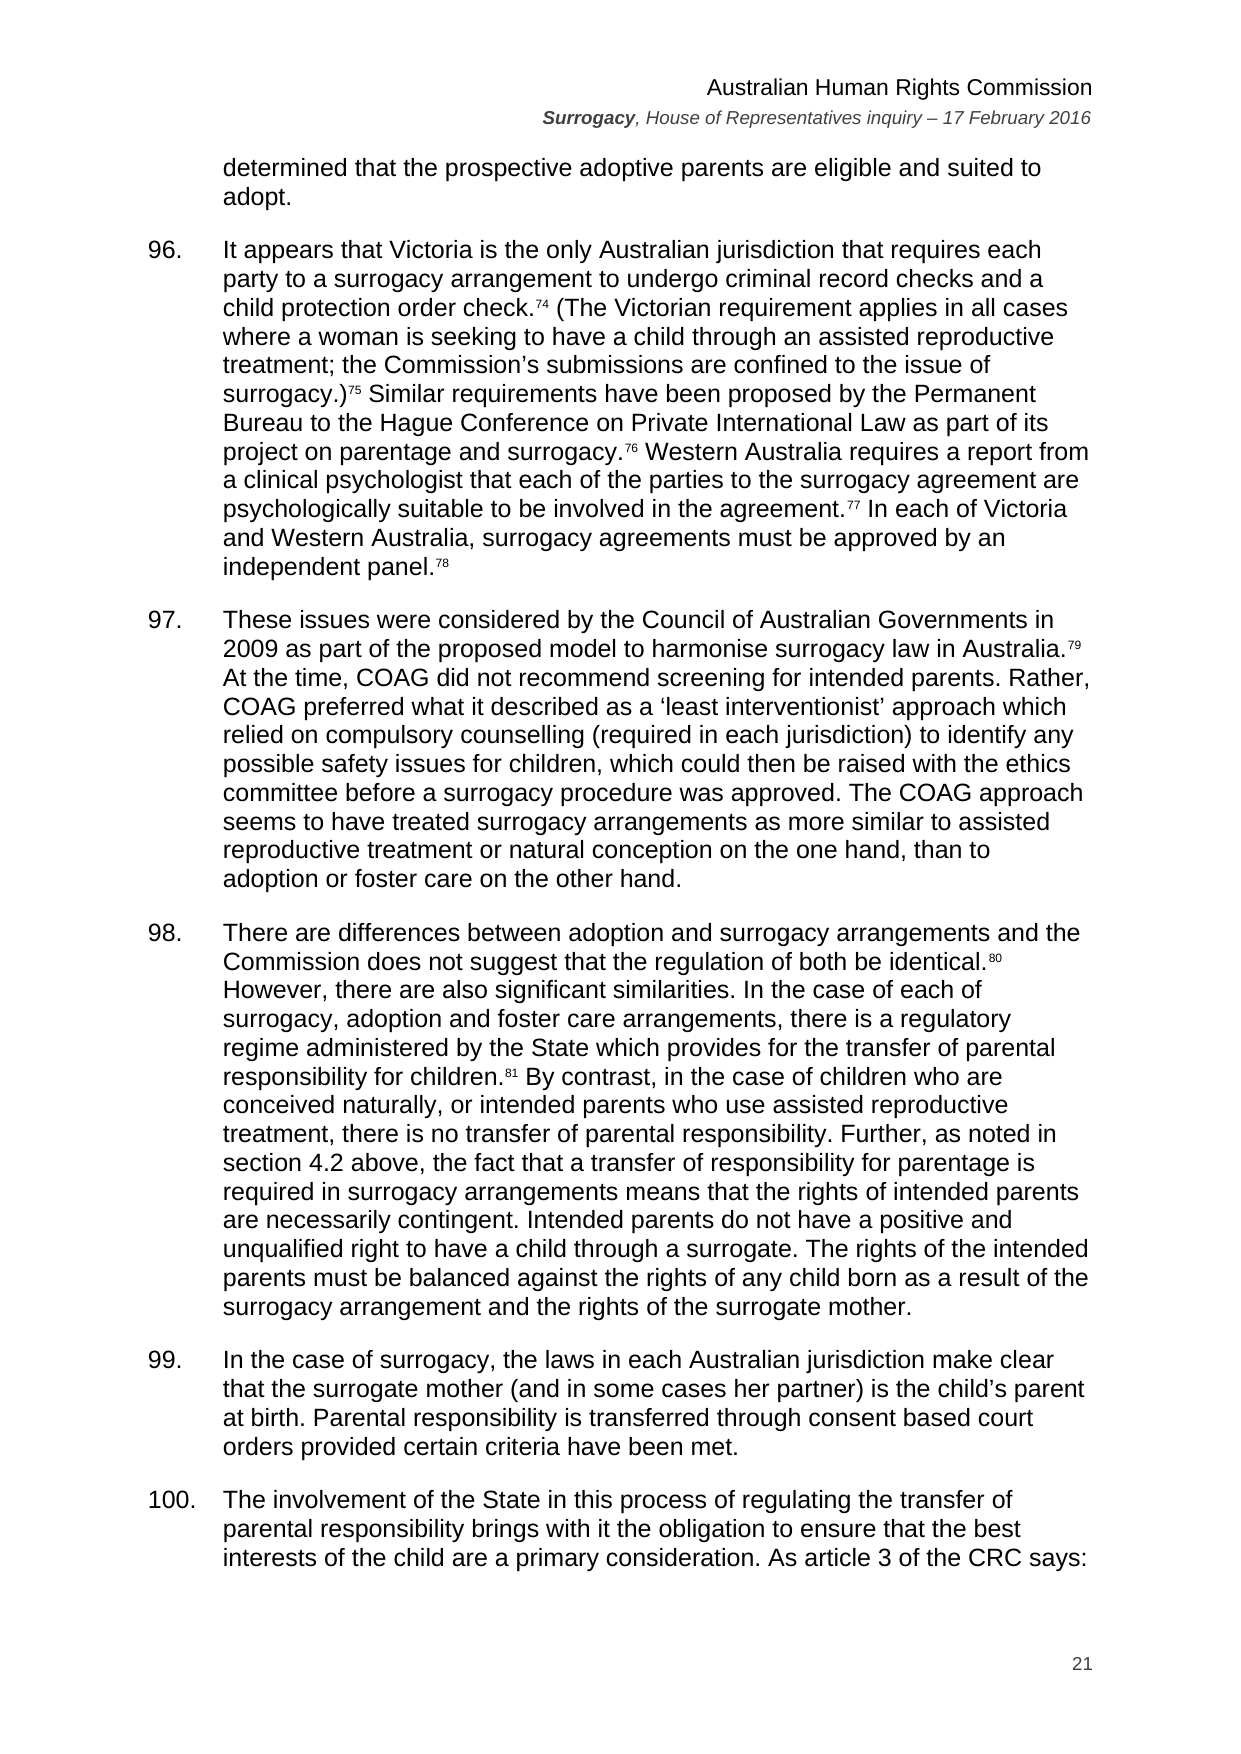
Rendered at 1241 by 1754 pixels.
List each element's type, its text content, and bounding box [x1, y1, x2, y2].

text In the case of surrogacy, the laws in each Australian jurisdiction make clear that the surrogate mother (and in some cases her partner) is the child’s parent at birth. Parental responsibility is transferred through consent based court orders provided certain criteria have been met. [148, 1346, 1092, 1461]
text These issues were considered by the Council of Australian Governments in 2009 as part of the proposed model to harmonise surrogacy law in Australia. At the time, COAG did not recommend screening for intended parents. Rather, COAG preferred what it described as a ‘least interventionist’ approach which relied on compulsory counselling (required in each jurisdiction) to identify any possible safety issues for children, which could then be raised with the ethics committee before a surrogacy procedure was approved. The COAG approach seems to have treated surrogacy arrangements as more similar to assisted reproductive treatment or natural conception on the one hand, than to adoption or foster care on the other hand. [148, 606, 1092, 893]
text It appears that Victoria is the only Australian jurisdiction that requires each party to a surrogacy arrangement to undergo criminal record checks and a child protection order check. (The Victorian requirement applies in all cases where a woman is seeking to have a child through an assisted reproductive treatment; the Commission’s submissions are confined to the issue of surrogacy.) Similar requirements have been proposed by the Permanent Bureau to the Hague Conference on Private International Law as part of its project on parentage and surrogacy. Western Australia requires a report from a clinical psychologist that each of the parties to the surrogacy agreement are psychologically suitable to be involved in the agreement. In each of Victoria and Western Australia, surrogacy agreements must be approved by an independent panel. [148, 236, 1092, 581]
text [148, 153, 1092, 211]
text The involvement of the State in this process of regulating the transfer of parental responsibility brings with it the obligation to ensure that the best interests of the child are a primary consideration. As article 3 of the CRC says: [148, 1486, 1092, 1572]
text There are differences between adoption and surrogacy arrangements and the Commission does not suggest that the regulation of both be identical. However, there are also significant similarities. In the case of each of surrogacy, adoption and foster care arrangements, there is a regulatory regime administered by the State which provides for the transfer of parental responsibility for children. By contrast, in the case of children who are conceived naturally, or intended parents who use assisted reproductive treatment, there is no transfer of parental responsibility. Further, as noted in section 4.2 above, the fact that a transfer of responsibility for parentage is required in surrogacy arrangements means that the rights of intended parents are necessarily contingent. Intended parents do not have a positive and unqualified right to have a child through a surrogate. The rights of the intended parents must be balanced against the rights of any child born as a result of the surrogacy arrangement and the rights of the surrogate mother. [148, 918, 1092, 1321]
